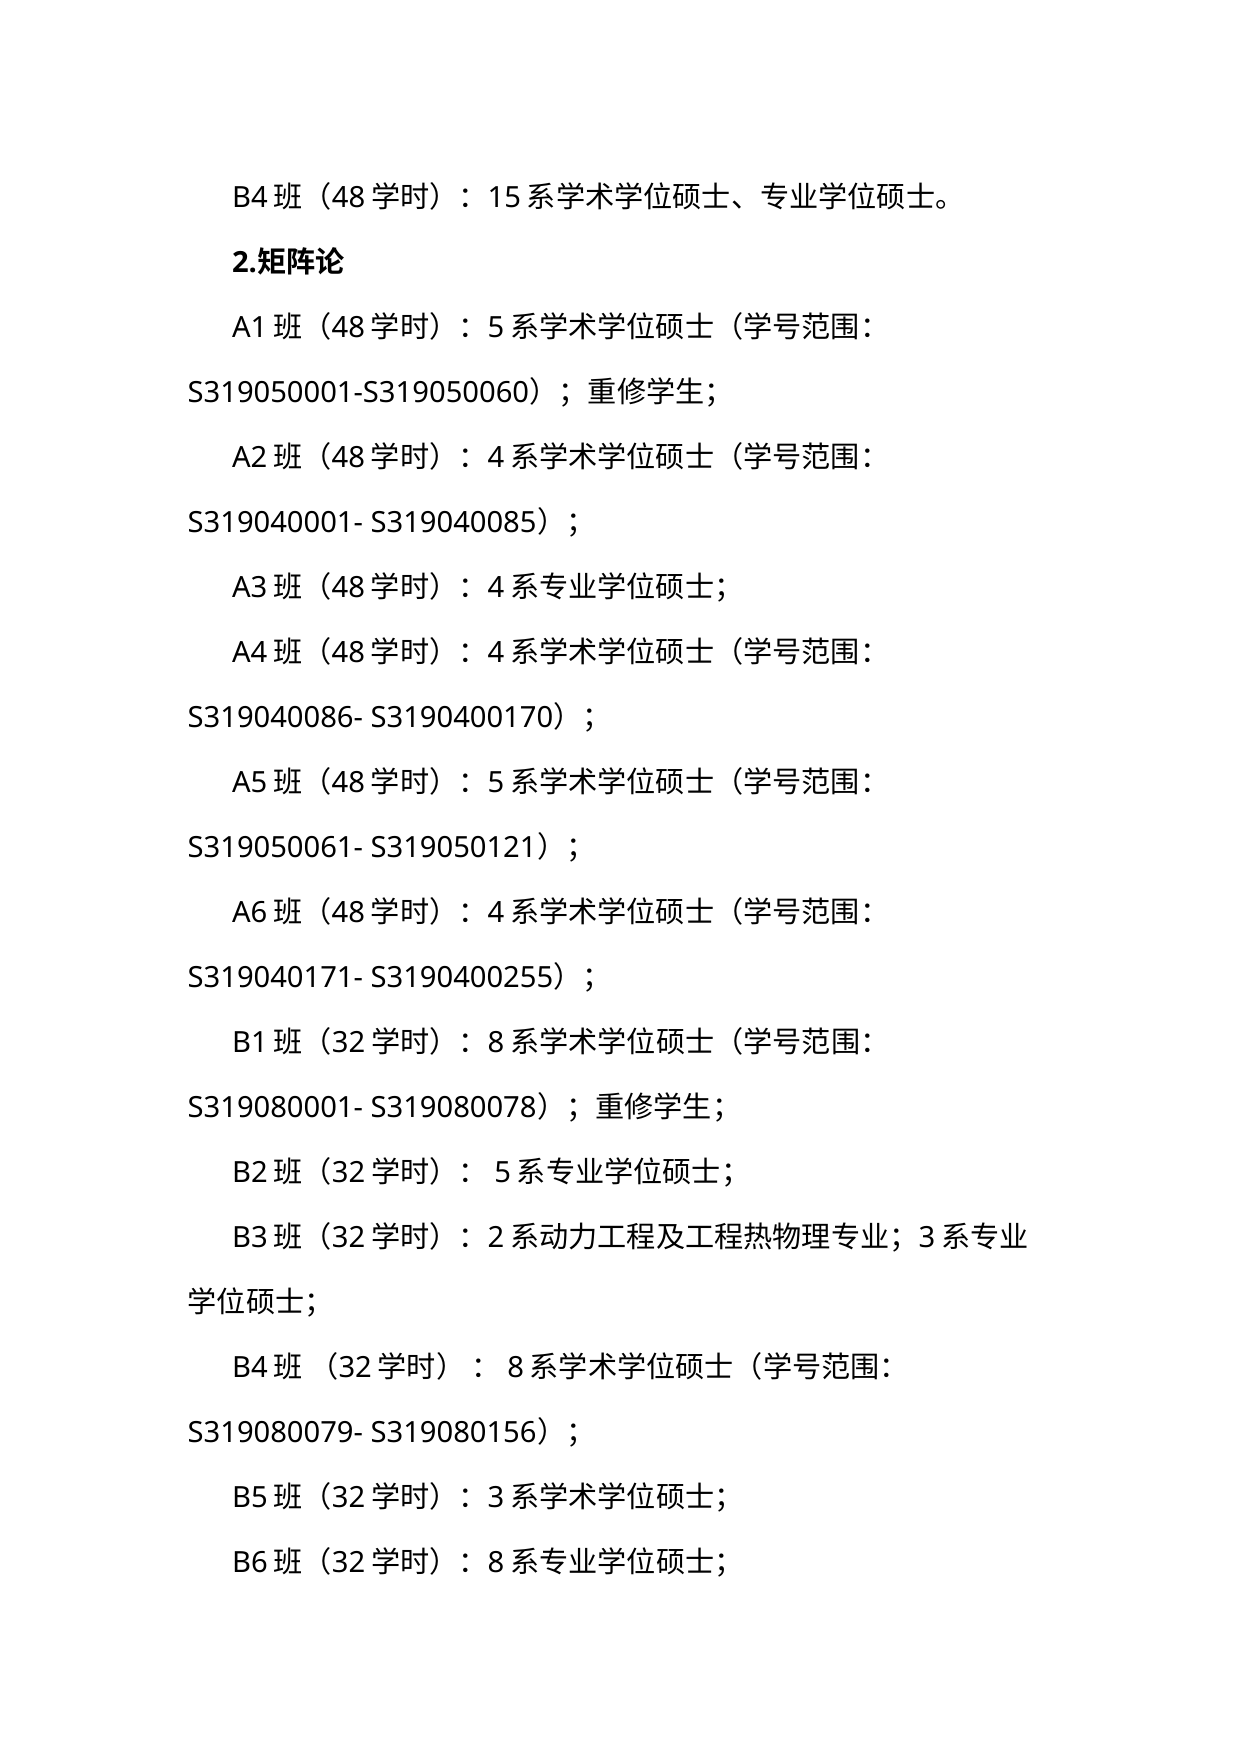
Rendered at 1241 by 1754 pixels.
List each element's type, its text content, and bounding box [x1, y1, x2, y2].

text B2班（32学时）： 5系专业学位硕士； [187, 1137, 1053, 1202]
text B5班（32学时）：3系学术学位硕士； [187, 1462, 1053, 1527]
text A6班（48学时）：4系学术学位硕士（学号范围：S319040171- S3190400255）； [187, 877, 1053, 1007]
text B3班（32学时）：2系动力工程及工程热物理专业；3系专业学位硕士； [187, 1202, 1053, 1332]
text A2班（48学时）：4系学术学位硕士（学号范围：S319040001- S319040085）； [187, 422, 1053, 552]
text 2.矩阵论 [187, 227, 1053, 292]
text A5班（48学时）：5系学术学位硕士（学号范围：S319050061- S319050121）； [187, 747, 1053, 877]
text A4班（48学时）：4系学术学位硕士（学号范围：S319040086- S3190400170）； [187, 617, 1053, 747]
text B1班（32学时）：8系学术学位硕士（学号范围：S319080001- S319080078）；重修学生； [187, 1007, 1053, 1137]
text B6班（32学时）：8系专业学位硕士； [187, 1527, 1053, 1592]
text A1班（48学时）：5系学术学位硕士（学号范围：S319050001-S319050060）；重修学生； [187, 292, 1053, 422]
text B4班 （32学时） ： 8系学术学位硕士（学号范围：S319080079- S319080156）； [187, 1332, 1053, 1462]
text B4班（48学时）：15系学术学位硕士、专业学位硕士。 [187, 162, 1053, 227]
text A3班（48学时）：4系专业学位硕士； [187, 552, 1053, 617]
